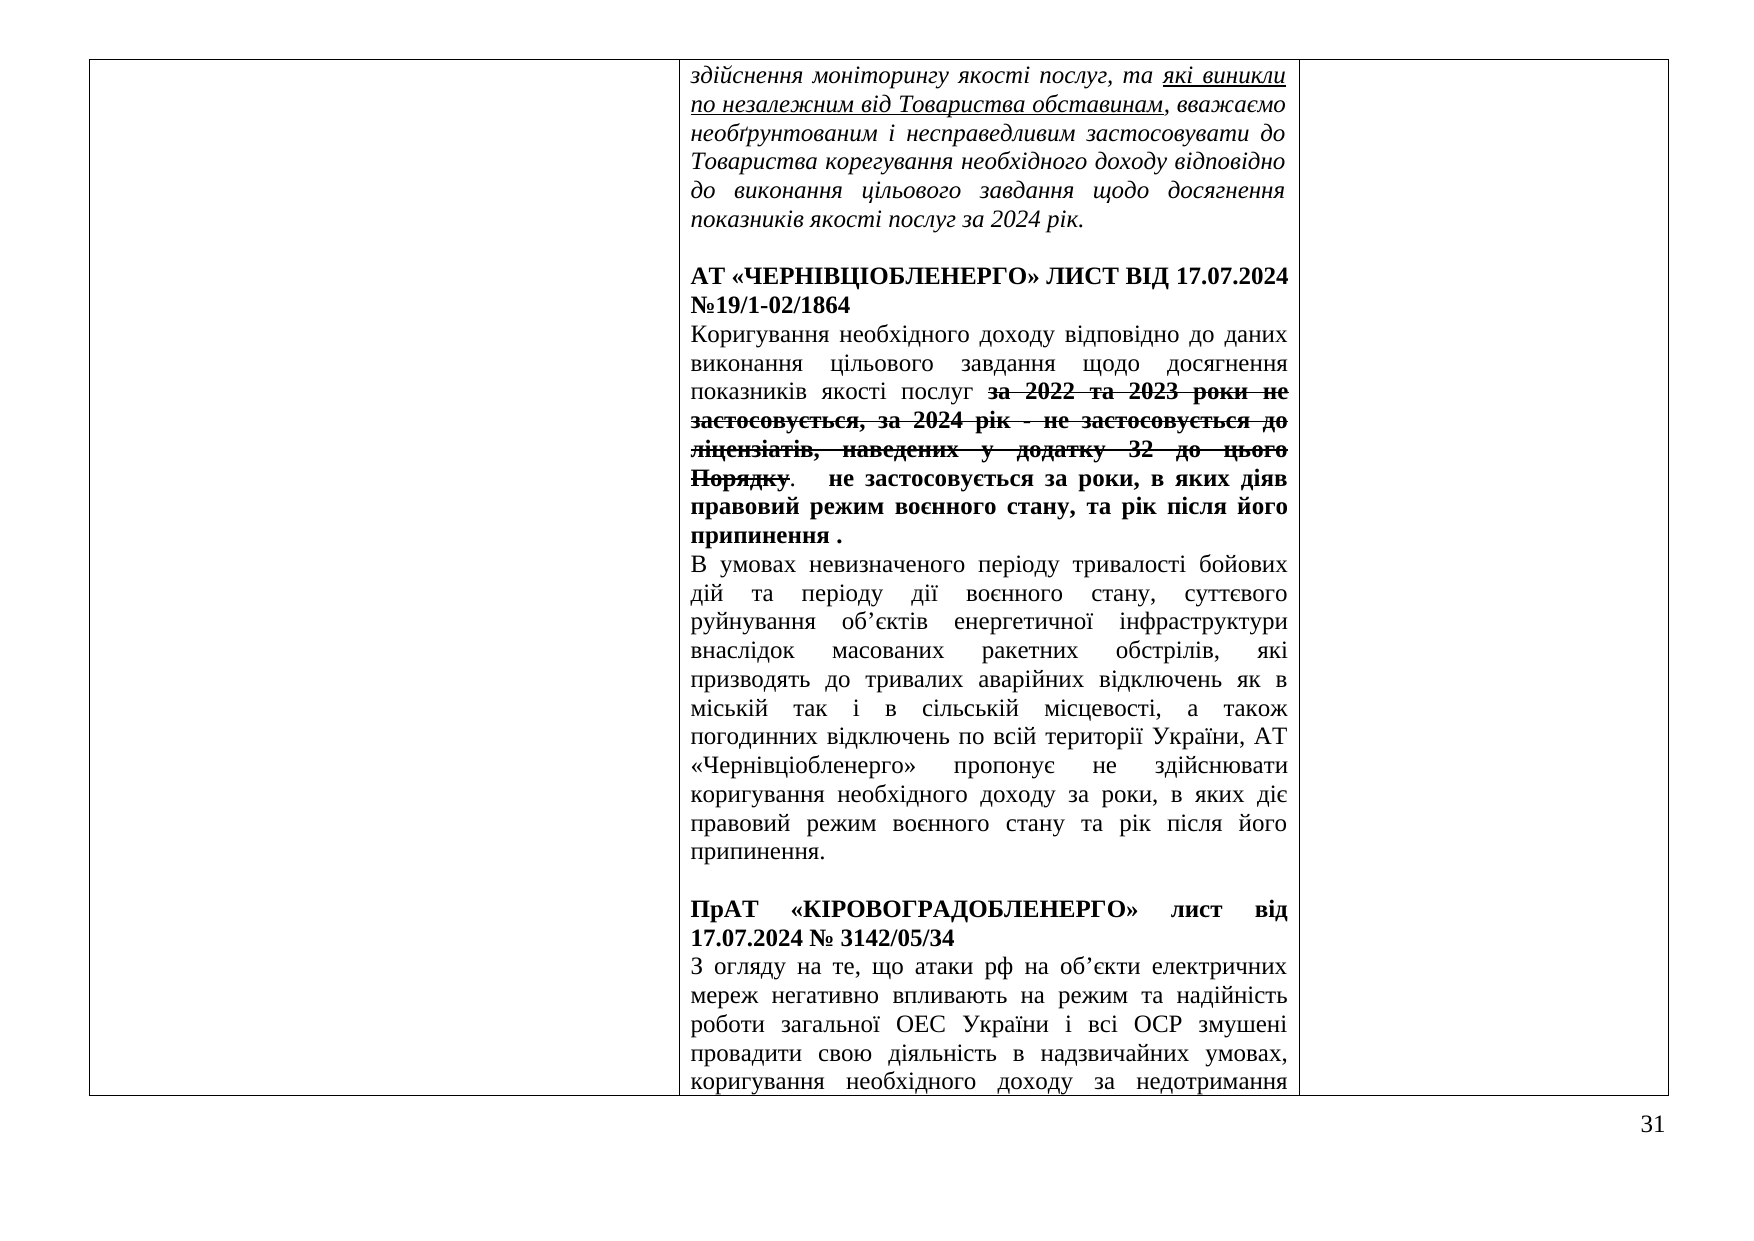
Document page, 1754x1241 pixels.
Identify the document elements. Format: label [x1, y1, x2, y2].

table_cell [680, 60, 1299, 1095]
table_cell [90, 60, 679, 1095]
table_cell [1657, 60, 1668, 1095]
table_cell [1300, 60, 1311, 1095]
